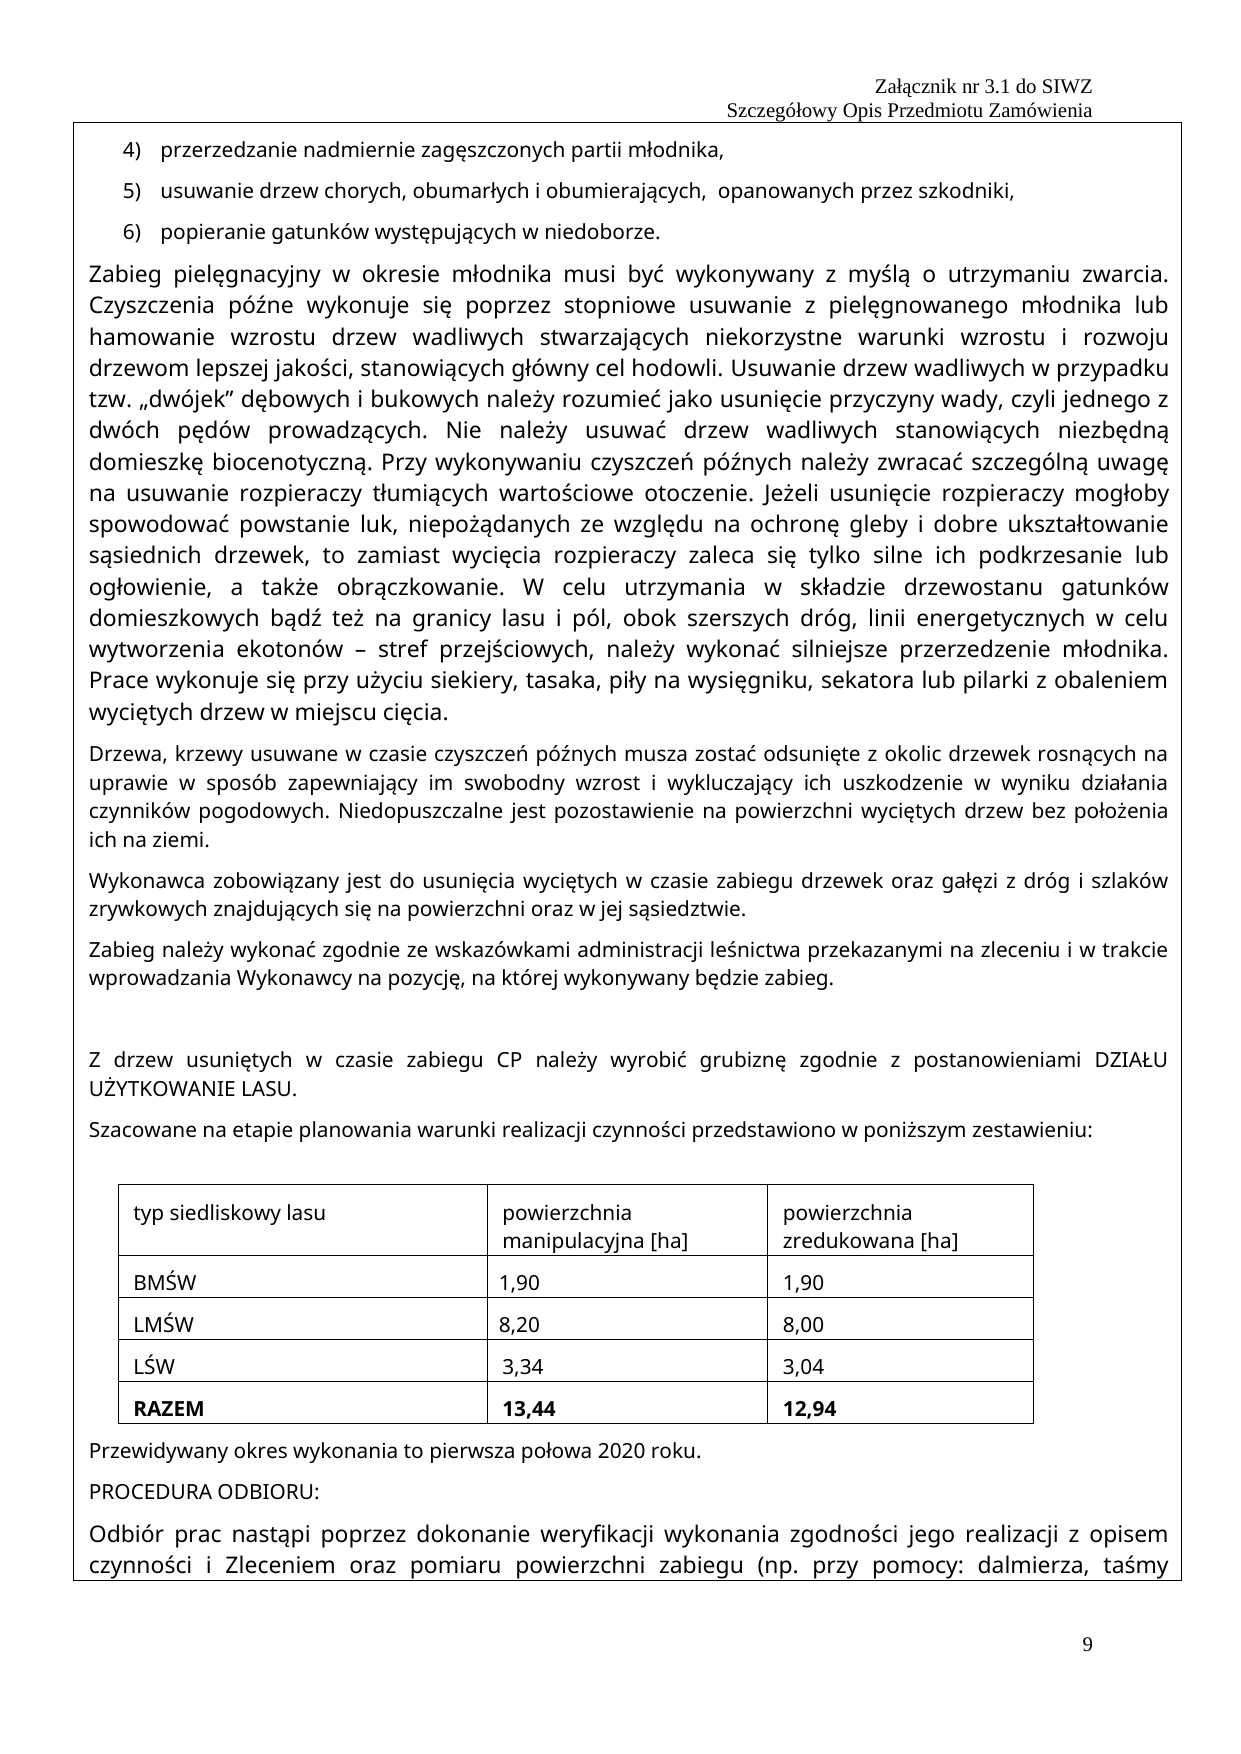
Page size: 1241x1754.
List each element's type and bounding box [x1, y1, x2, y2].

table_cell [74, 123, 1181, 1580]
